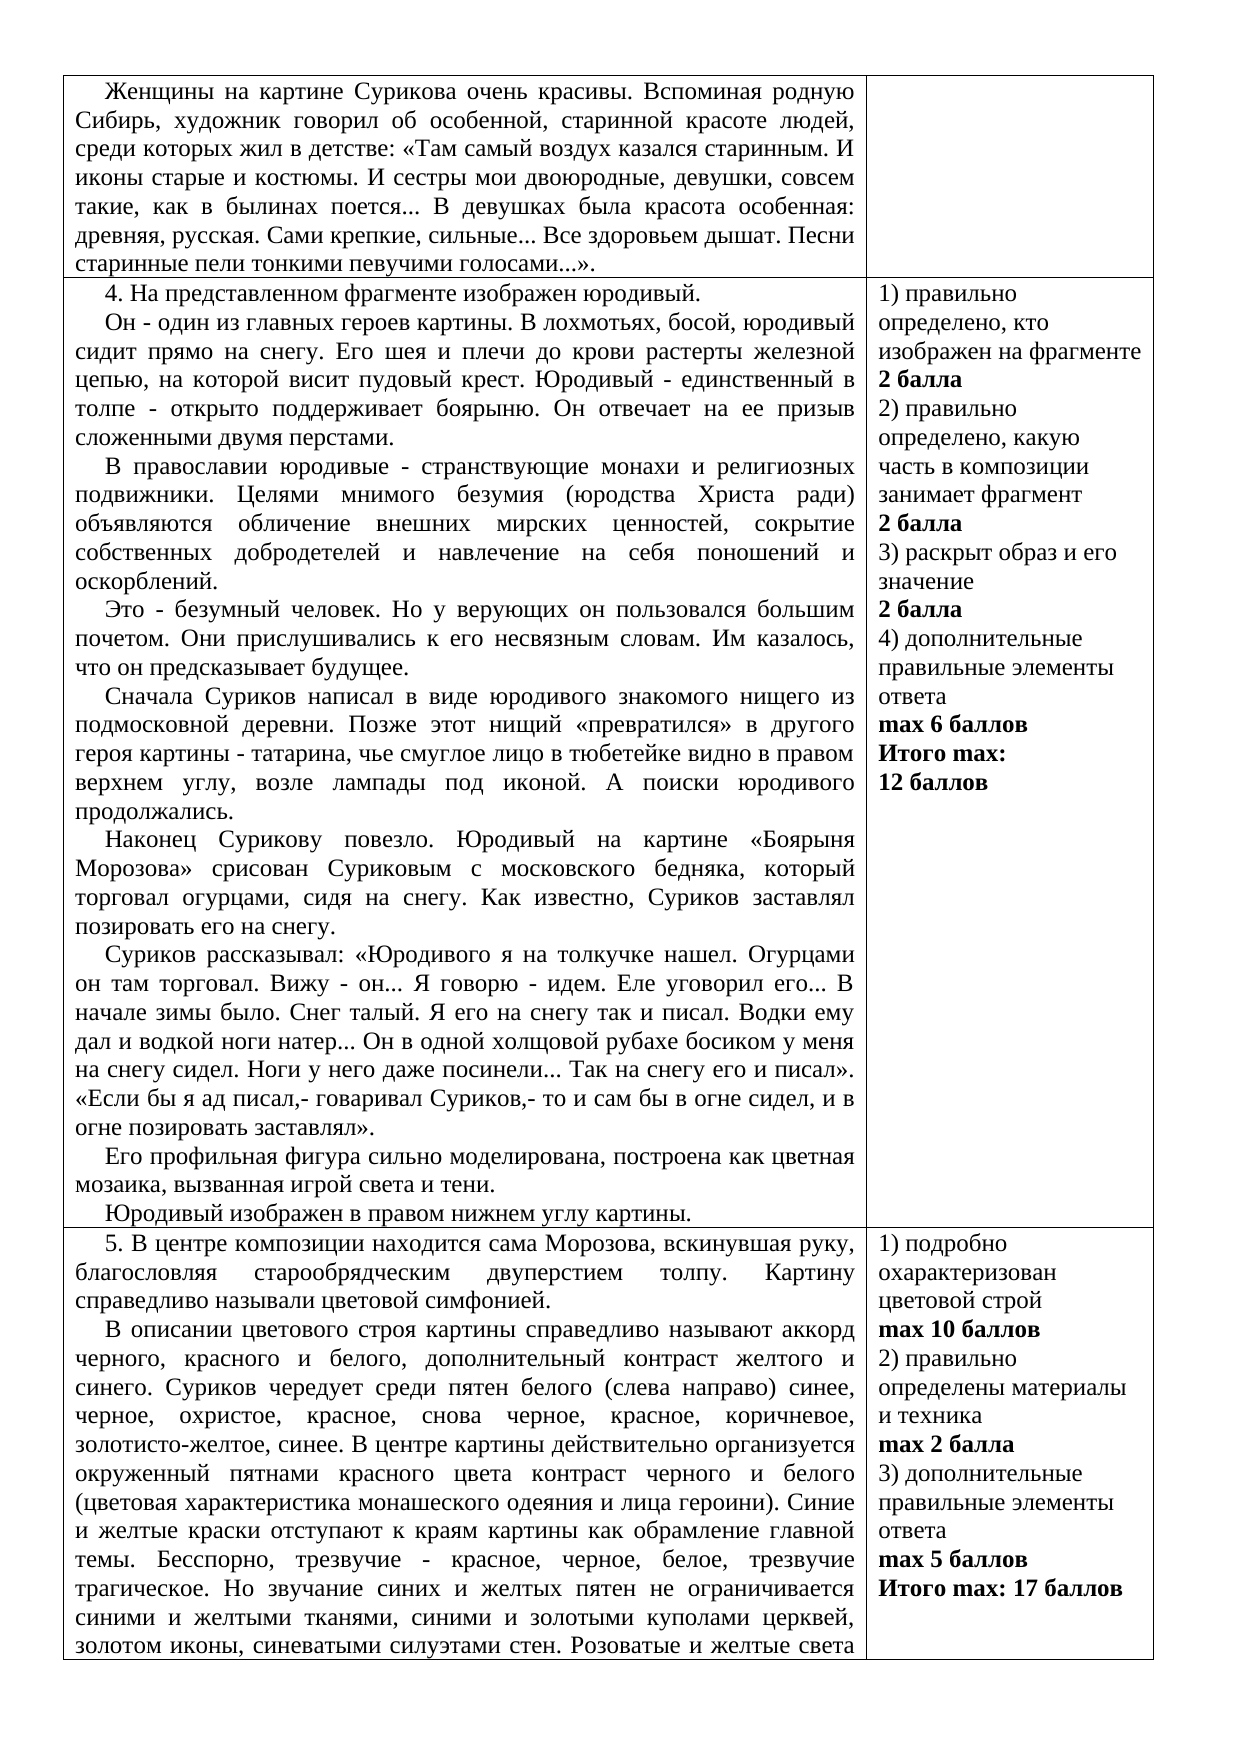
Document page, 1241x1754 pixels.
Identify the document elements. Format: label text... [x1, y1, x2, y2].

table_cell 4. На представленном фрагменте изображен юродивый. Он - один из главных героев картины. В лохмотьях, босой, юродивый сидит прямо на снегу. Его шея и плечи до крови растерты железной цепью, на которой висит пудовый крест. Юродивый - единственный в толпе - открыто поддерживает боярыню. Он отвечает на ее призыв сложенными двумя перстами. В православии юродивые - странствующие монахи и религиозных подвижники. Целями мнимого безумия (юродства Христа ради) объявляются обличение внешних мирских ценностей, сокрытие собственных добродетелей и навлечение на себя поношений и оскорблений. Это - безумный человек. Но у верующих он пользовался большим почетом. Они прислушивались к его несвязным словам. Им казалось, что он предсказывает будущее. Сначала Суриков написал в виде юродивого знакомого нищего из подмосковной деревни. Позже этот нищий «превратился» в другого героя картины - татарина, чье смуглое лицо в тюбетейке видно в правом верхнем углу, возле лампады под иконой. А поиски юродивого продолжались. Наконец Сурикову повезло. Юродивый на картине «Боярыня Морозова» срисован Суриковым с московского бедняка, который торговал огурцами, сидя на снегу. Как известно, Суриков заставлял позировать его на снегу. Суриков рассказывал: «Юродивого я на толкучке нашел. Огурцами он там торговал. Вижу - он... Я говорю - идем. Еле уговорил его... В начале зимы было. Снег талый. Я его на снегу так и писал. Водки ему дал и водкой ноги натер... Он в одной холщовой рубахе босиком у меня на снегу сидел. Ноги у него даже посинели... Так на снегу его и писал». «Если бы я ад писал,- говаривал Суриков,- то и сам бы в огне сидел, и в огне позировать заставлял». Его профильная фигура сильно моделирована, построена как цветная мозаика, вызванная игрой света и тени. Юродивый изображен в правом нижнем углу картины. [64, 278, 866, 1227]
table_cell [867, 1228, 1153, 1659]
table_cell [64, 76, 866, 277]
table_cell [64, 1228, 866, 1659]
table_cell 1) правильно определено, кто изображен на фрагменте 2 балла 2) правильно определено, какую часть в композиции занимает фрагмент 2 балла 3) раскрыт образ и его значение 2 балла 4) дополнительные правильные элементы ответа max 6 баллов Итого max: 12 баллов [867, 278, 1153, 1227]
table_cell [867, 76, 1153, 277]
